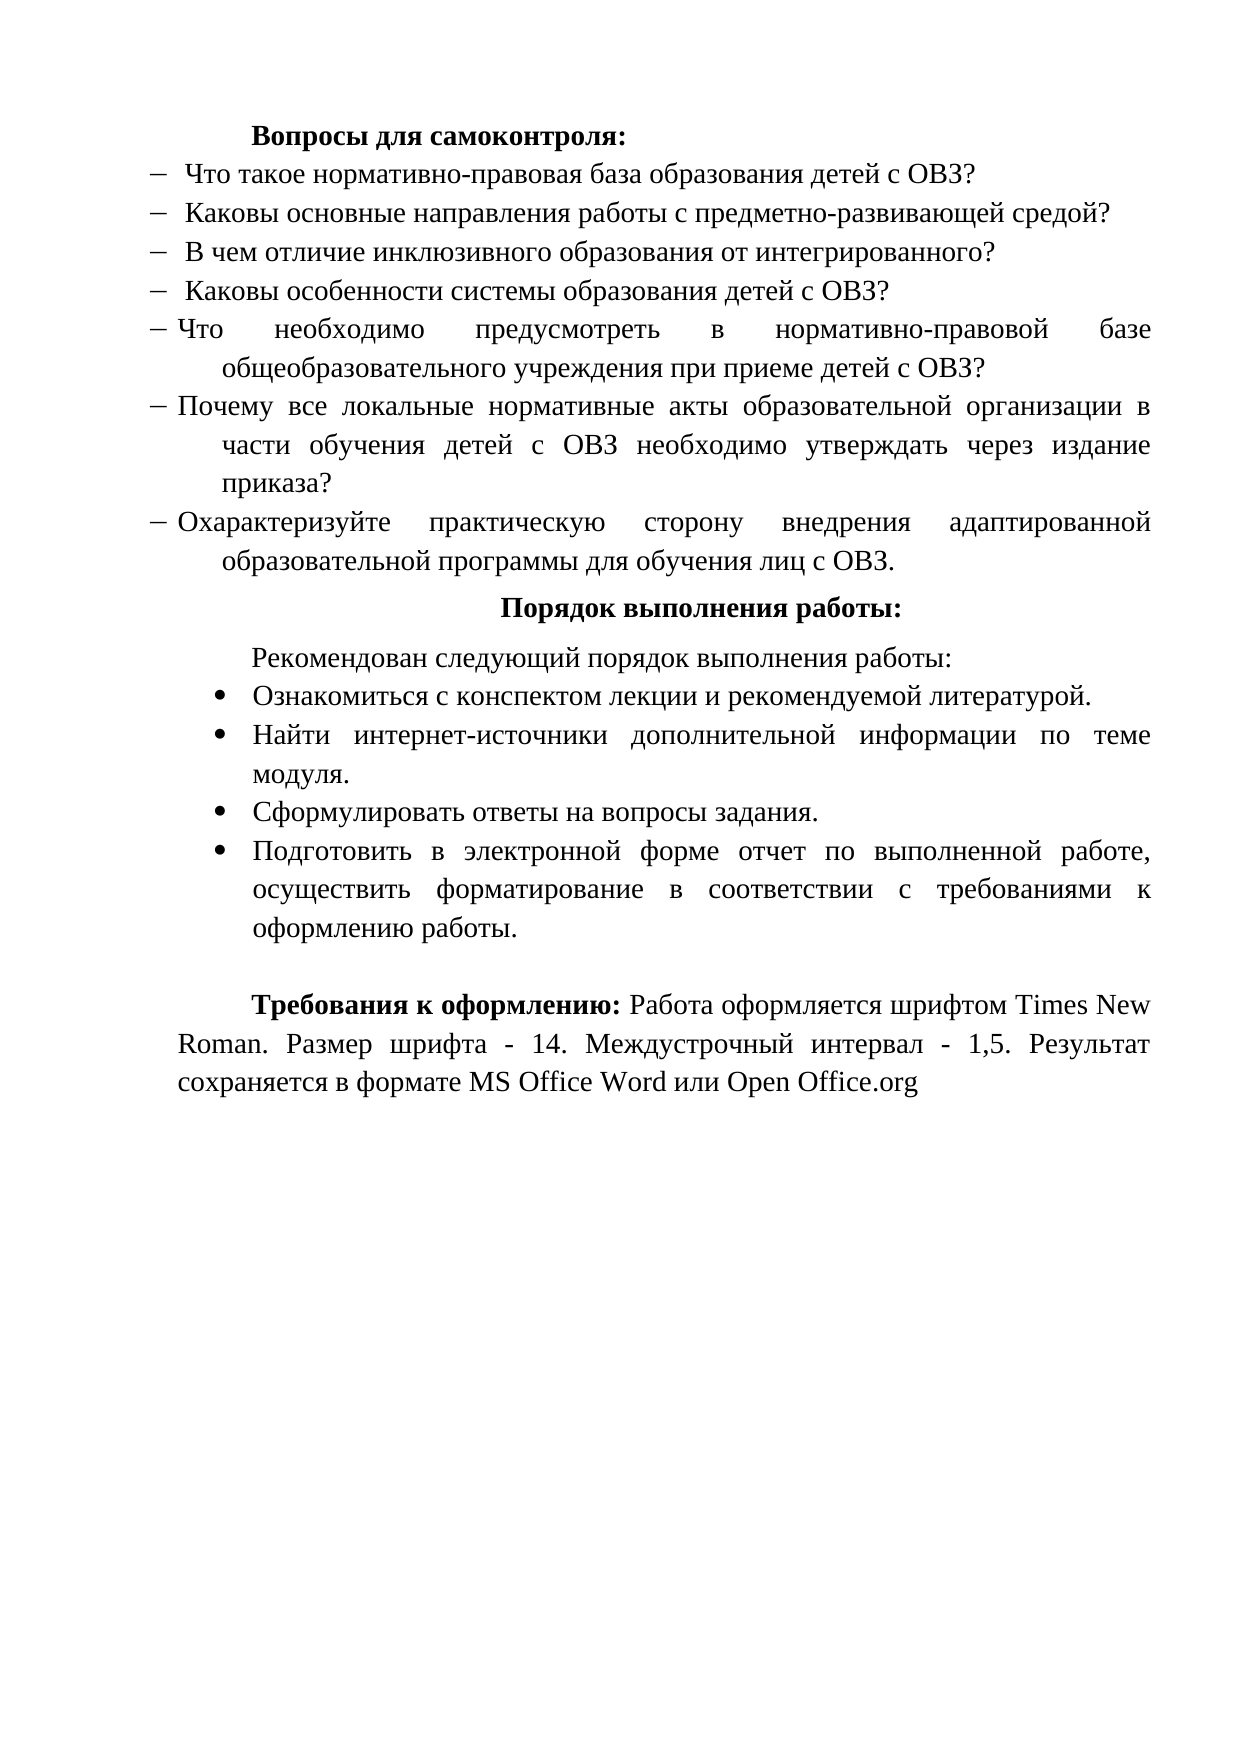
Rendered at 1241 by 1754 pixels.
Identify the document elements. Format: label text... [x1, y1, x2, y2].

list Охарактеризуйте практическую сторону внедрения адаптированной образовательной программы для обучения лиц с ОВЗ. [147, 504, 1152, 576]
list Подготовить в электронной форме отчет по выполненной работе, осуществить форматирование в соответствии с требованиями к оформлению работы. [215, 833, 1152, 944]
list Каковы особенности системы образования детей с ОВЗ? [147, 273, 1152, 306]
text Рекомендован следующий порядок выполнения работы: [177, 640, 1152, 673]
text Вопросы для самоконтроля: [177, 118, 1152, 152]
list Ознакомиться с конспектом лекции и рекомендуемой литературой. [215, 678, 1152, 712]
list Найти интернет-источники дополнительной информации по теме модуля. [215, 717, 1152, 789]
text Требования к оформлению: Работа оформляется шрифтом Times New Roman. Размер шрифта - 14. Междустрочный интервал - 1,5. Результат сохраняется в формате MS Office Word или Open Office.org [177, 987, 1152, 1098]
list Что такое нормативно-правовая база образования детей с ОВЗ? [147, 157, 1152, 190]
list Что необходимо предусмотреть в нормативно-правовой базе общеобразовательного учреждения при приеме детей с ОВЗ? [147, 311, 1152, 383]
list Сформулировать ответы на вопросы задания. [215, 794, 1152, 828]
subtitle Порядок выполнения работы: [177, 590, 1152, 623]
list Почему все локальные нормативные акты образовательной организации в части обучения детей с ОВЗ необходимо утверждать через издание приказа? [147, 388, 1152, 499]
list Каковы основные направления работы с предметно-развивающей средой? [147, 195, 1152, 229]
list В чем отличие инклюзивного образования от интегрированного? [147, 234, 1152, 268]
